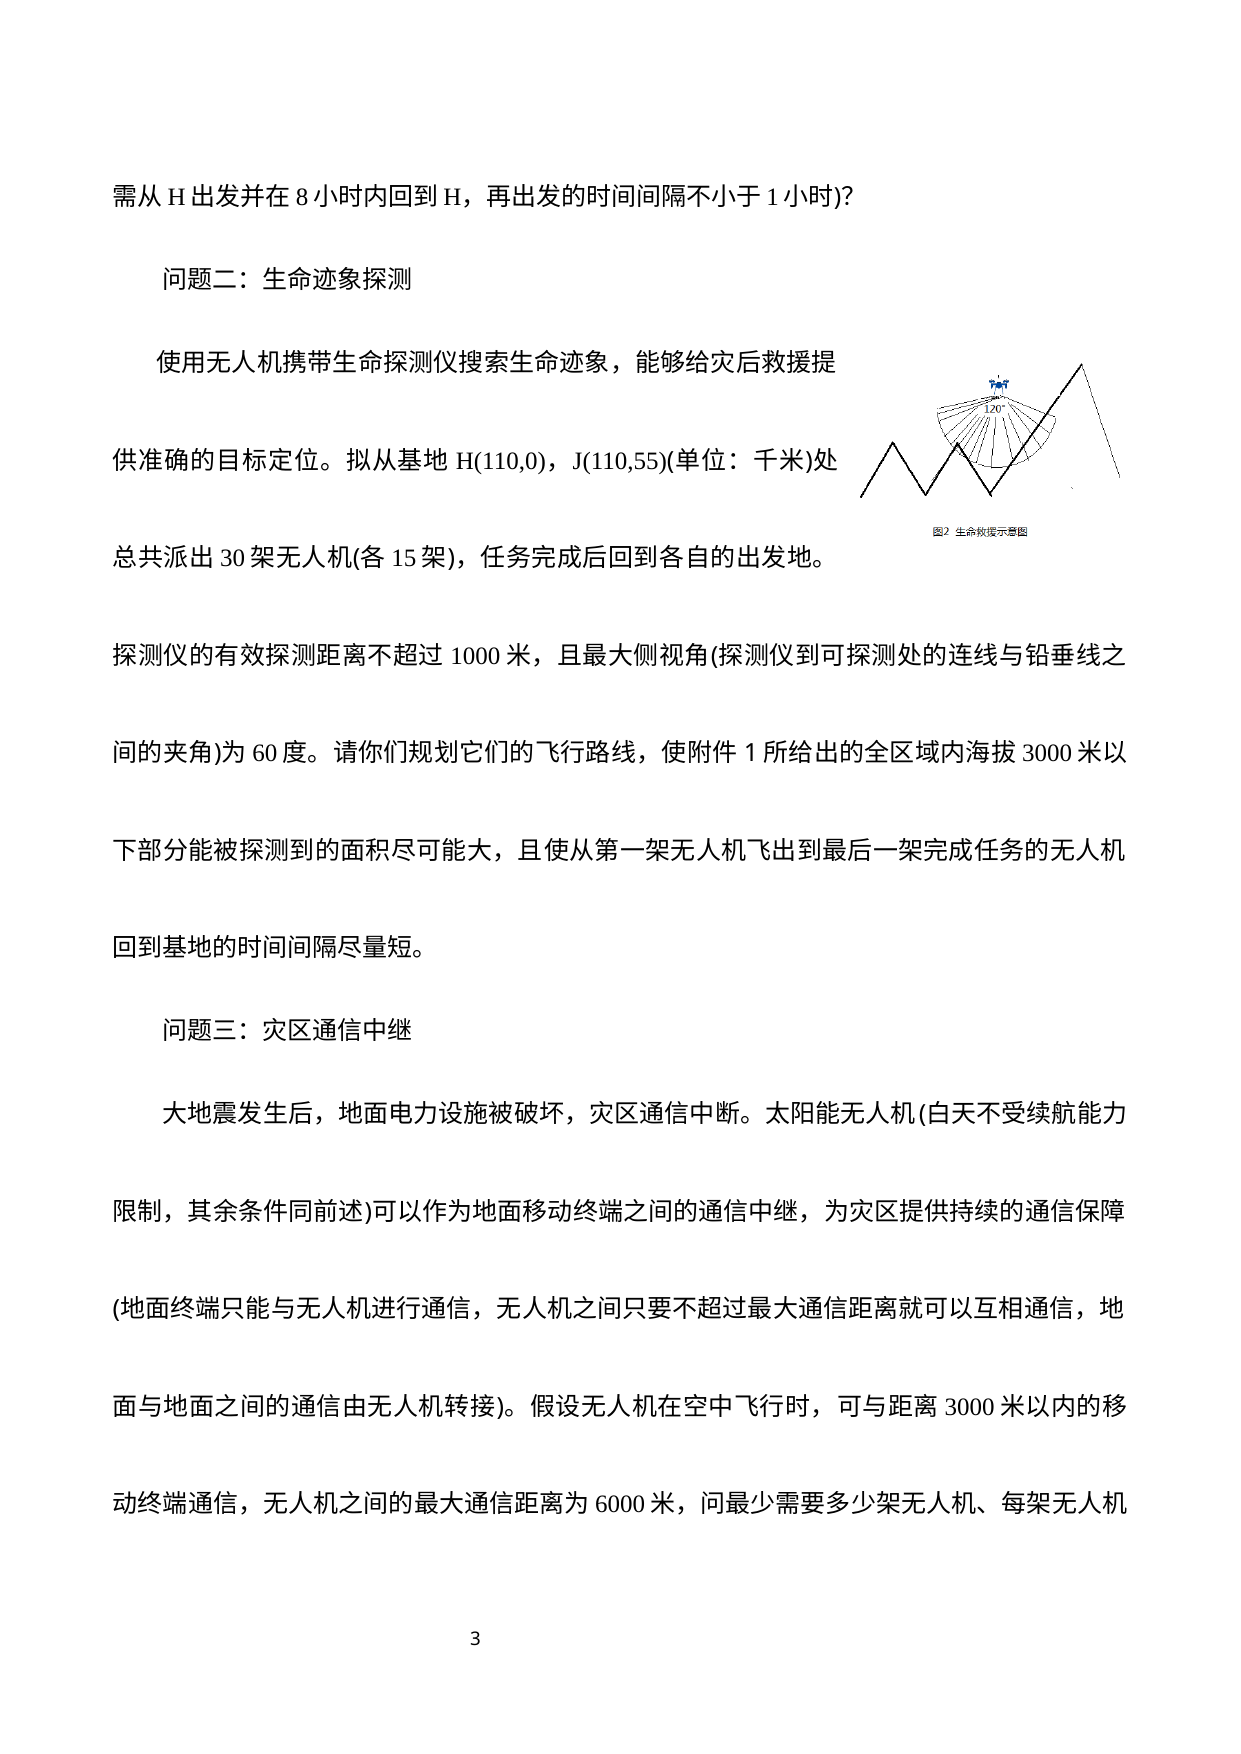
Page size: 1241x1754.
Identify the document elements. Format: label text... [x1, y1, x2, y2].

text 问题三：灾区通信中继 [112, 996, 1128, 1061]
text 使用无人机携带生命探测仪搜索生命迹象，能够给灾后救援提供准确的目标定位。拟从基地H(110,0)，J(110,55)(单位：千米)处总共派出30架无人机(各15架)，任务完成后回到各自的出发地。探测仪的有效探测距离不超过1000米，且最大侧视角(探测仪到可探测处的连线与铅垂线之间的夹角)为60度。请你们规划它们的飞行路线，使附件1所给出的全区域内海拔3000米以下部分能被探测到的面积尽可能大，且使从第一架无人机飞出到最后一架完成任务的无人机回到基地的时间间隔尽量短。 [112, 328, 1128, 978]
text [112, 162, 1128, 227]
text 问题二：生命迹象探测 [112, 245, 1128, 310]
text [112, 1079, 1128, 1534]
picture [857, 351, 1120, 544]
